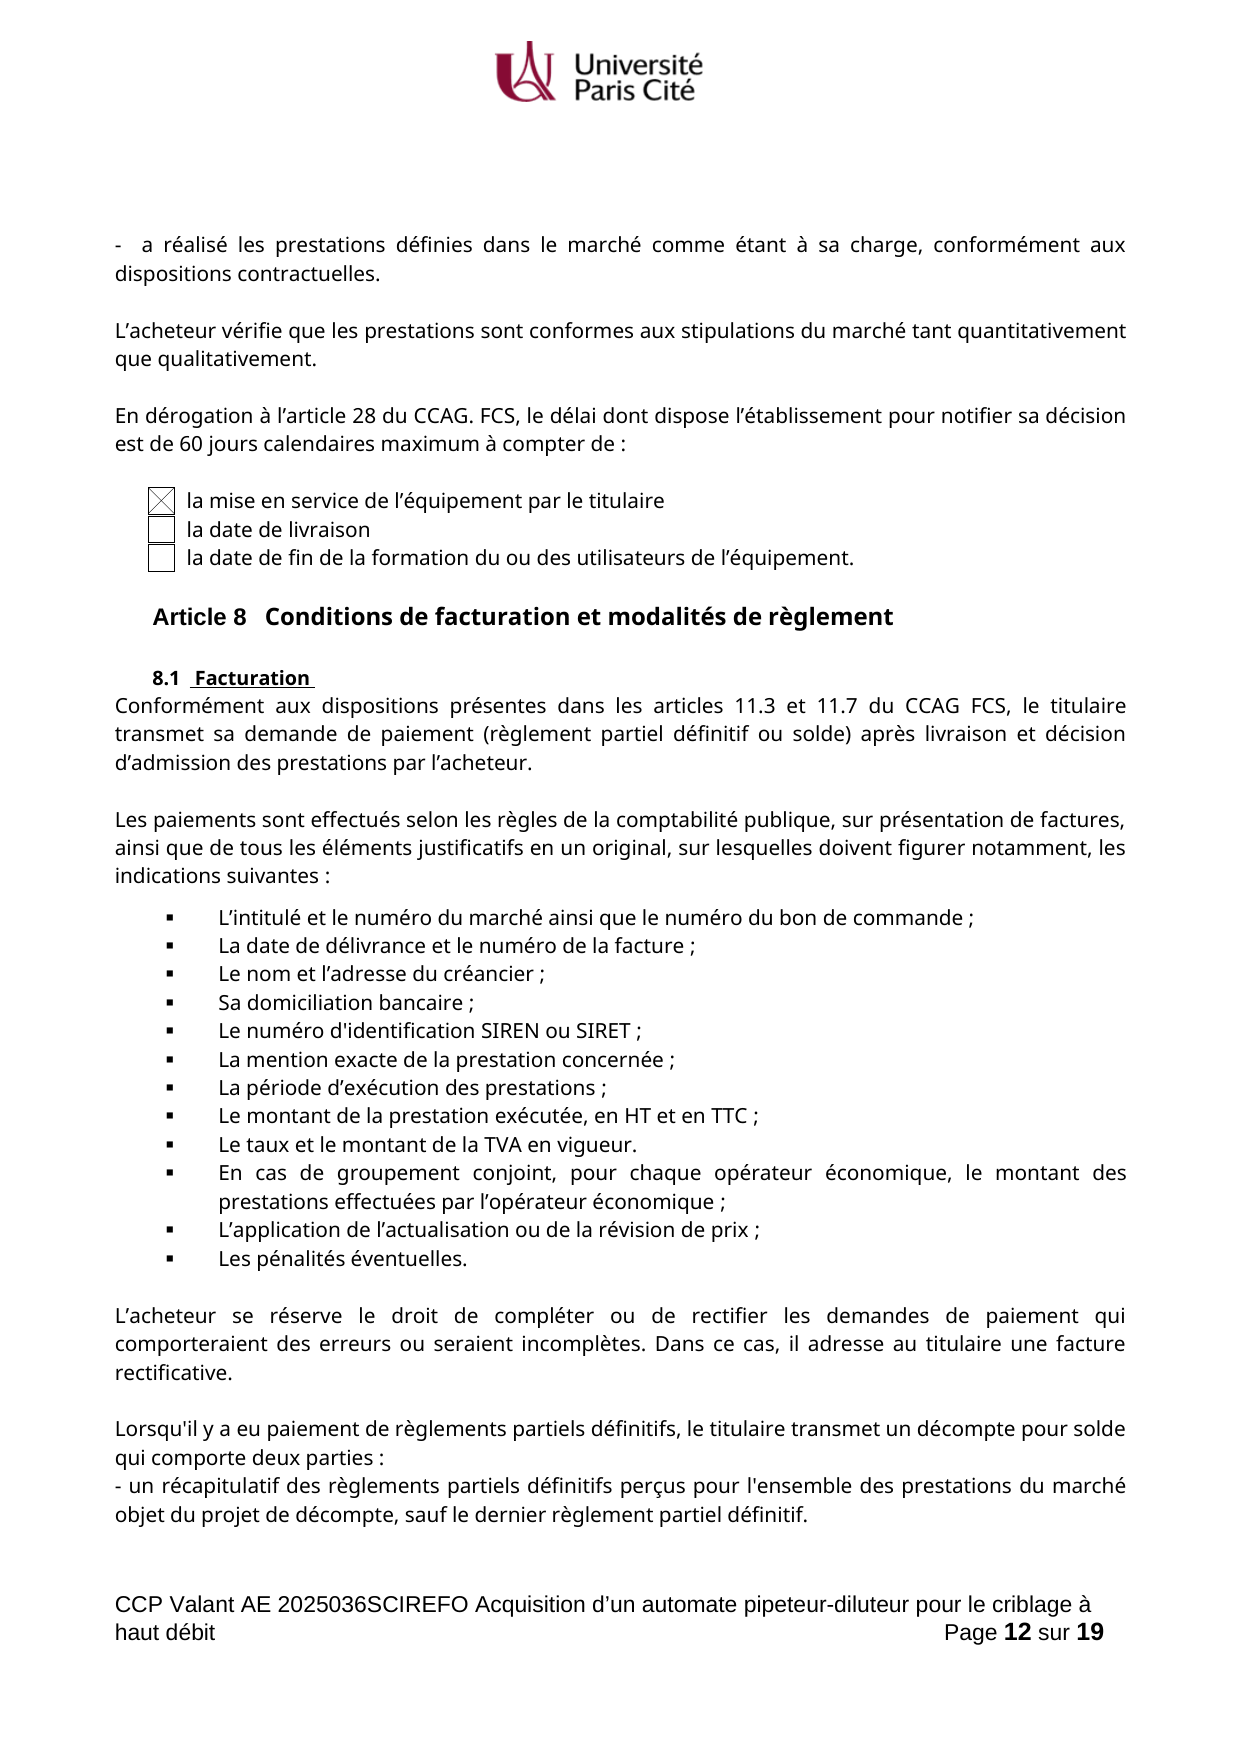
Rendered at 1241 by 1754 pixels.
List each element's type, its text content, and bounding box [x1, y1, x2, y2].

list Le nom et l’adresse du créancier ; [114, 959, 1128, 988]
text L’acheteur vérifie que les prestations sont conformes aux stipulations du marché tant quantitativement que qualitativement. [114, 316, 1128, 373]
list Le taux et le montant de la TVA en vigueur. [114, 1130, 1128, 1158]
text la mise en service de l’équipement par le titulaire [114, 486, 1128, 515]
list La mention exacte de la prestation concernée ; [114, 1045, 1128, 1073]
text L’acheteur se réserve le droit de compléter ou de rectifier les demandes de paiement qui comporteraient des erreurs ou seraient incomplètes. Dans ce cas, il adresse au titulaire une facture rectificative. [114, 1301, 1128, 1386]
text Conformément aux dispositions présentes dans les articles 11.3 et 11.7 du CCAG FCS, le titulaire transmet sa demande de paiement (règlement partiel définitif ou solde) après livraison et décision d’admission des prestations par l’acheteur. [114, 691, 1128, 776]
text la date de livraison [114, 515, 1128, 543]
list L’intitulé et le numéro du marché ainsi que le numéro du bon de commande ; [114, 903, 1128, 931]
list Les pénalités éventuelles. [114, 1244, 1128, 1272]
list Le numéro d'identification SIREN ou SIRET ; [114, 1016, 1128, 1045]
text Lorsqu'il y a eu paiement de règlements partiels définitifs, le titulaire transmet un décompte pour solde qui comporte deux parties : [114, 1414, 1128, 1471]
text la date de fin de la formation du ou des utilisateurs de l’équipement. [114, 543, 1128, 572]
list L’application de l’actualisation ou de la révision de prix ; [114, 1215, 1128, 1244]
list La date de délivrance et le numéro de la facture ; [114, 931, 1128, 959]
picture [494, 41, 703, 102]
text En dérogation à l’article 28 du CCAG. FCS, le délai dont dispose l’établissement pour notifier sa décision est de 60 jours calendaires maximum à compter de : [114, 401, 1128, 458]
text Les paiements sont effectués selon les règles de la comptabilité publique, sur présentation de factures, ainsi que de tous les éléments justificatifs en un original, sur lesquelles doivent figurer notamment, les indications suivantes : [114, 805, 1128, 890]
text - a réalisé les prestations définies dans le marché comme étant à sa charge, conformément aux dispositions contractuelles. [114, 231, 1128, 287]
list Sa domiciliation bancaire ; [114, 988, 1128, 1016]
list En cas de groupement conjoint, pour chaque opérateur économique, le montant des prestations effectuées par l’opérateur économique ; [165, 1158, 1128, 1215]
subtitle Facturation [152, 664, 1128, 691]
subtitle Conditions de facturation et modalités de règlement [152, 600, 1128, 633]
list Le montant de la prestation exécutée, en HT et en TTC ; [114, 1102, 1128, 1130]
list La période d’exécution des prestations ; [114, 1073, 1128, 1102]
text - un récapitulatif des règlements partiels définitifs perçus pour l'ensemble des prestations du marché objet du projet de décompte, sauf le dernier règlement partiel définitif. [114, 1471, 1128, 1528]
